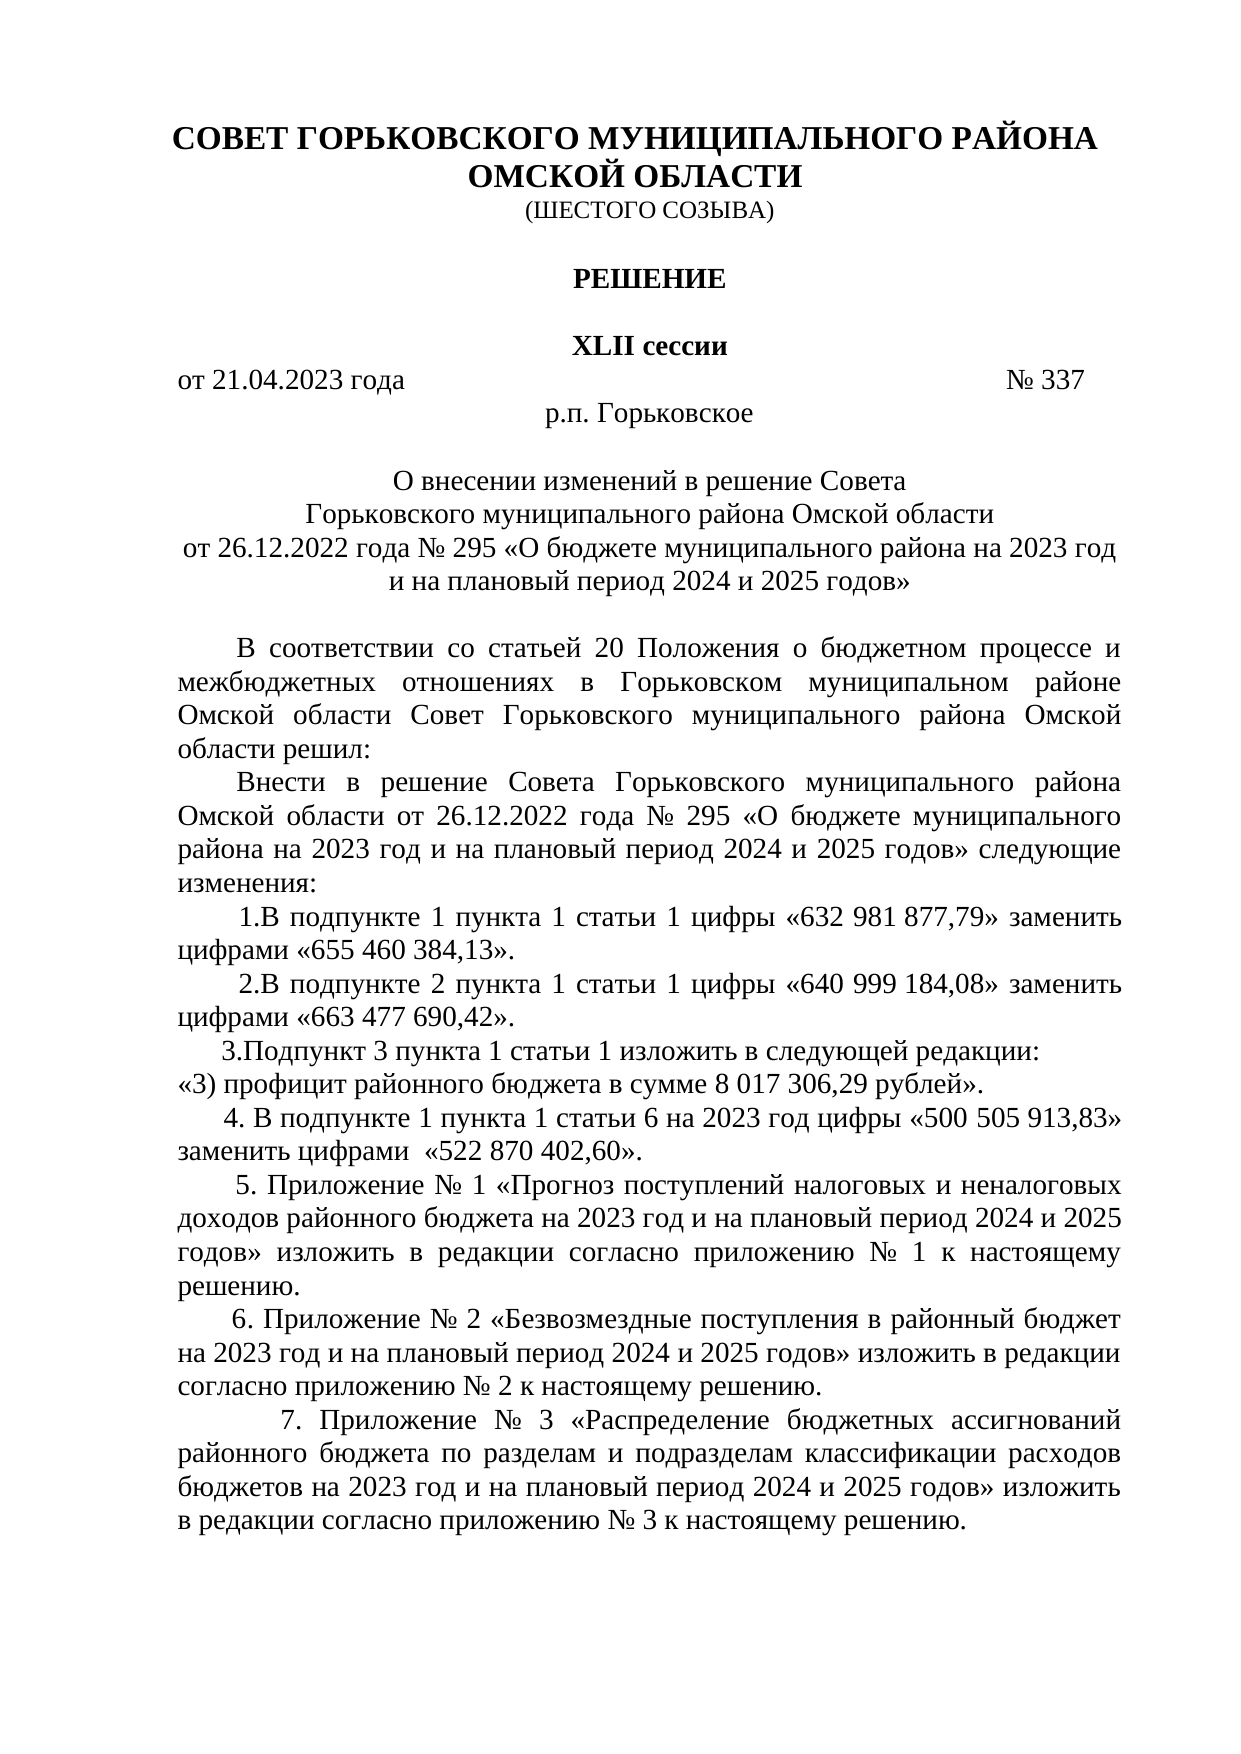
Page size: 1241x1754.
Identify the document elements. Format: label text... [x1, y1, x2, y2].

list 1.В подпункте 1 пункта 1 статьи 1 цифры «632 981 877,79» заменить цифрами «655 460 384,13». [177, 899, 1122, 966]
list 2.В подпункте 2 пункта 1 статьи 1 цифры «640 999 184,08» заменить цифрами «663 477 690,42». [177, 966, 1122, 1033]
subtitle СОВЕТ ГОРЬКОВСКОГО МУНИЦИПАЛЬНОГО РАЙОНА [118, 118, 1152, 156]
text О внесении изменений в решение Совета [177, 463, 1122, 496]
text Внести в решение Совета Горьковского муниципального района Омской области от 26.12.2022 года № 295 «О бюджете муниципального района на 2023 год и на плановый период 2024 и 2025 годов» следующие изменения: [177, 764, 1122, 899]
list «3) профицит районного бюджета в сумме 8 017 306,29 рублей». [177, 1066, 1122, 1100]
subtitle ОМСКОЙ ОБЛАСТИ [118, 156, 1152, 195]
list 7. Приложение № 3 «Распределение бюджетных ассигнований районного бюджета по разделам и подразделам классификации расходов бюджетов на 2023 год и на плановый период 2024 и 2025 годов» изложить в редакции согласно приложению № 3 к настоящему решению. [177, 1402, 1122, 1536]
list 4. В подпункте 1 пункта 1 статьи 6 на 2023 год цифры «500 505 913,83» заменить цифрами «522 870 402,60». [177, 1100, 1122, 1167]
text 3.Подпункт 3 пункта 1 статьи 1 изложить в следующей редакции: [177, 1033, 1122, 1066]
text от 26.12.2022 года № 295 «О бюджете муниципального района на 2023 год и на плановый период 2024 и 2025 годов» [177, 530, 1122, 597]
text р.п. Горьковское [177, 396, 1122, 429]
text Горьковского муниципального района Омской области [177, 496, 1122, 530]
list 6. Приложение № 2 «Безвозмездные поступления в районный бюджет на 2023 год и на плановый период 2024 и 2025 годов» изложить в редакции согласно приложению № 2 к настоящему решению. [177, 1301, 1122, 1402]
text XLII сессии [177, 328, 1122, 362]
text В соответствии со статьей 20 Положения о бюджетном процессе и межбюджетных отношениях в Горьковском муниципальном районе Омской области Совет Горьковского муниципального района Омской области решил: [177, 630, 1122, 764]
text (ШЕСТОГО СОЗЫВА) [177, 195, 1122, 223]
list 5. Приложение № 1 «Прогноз поступлений налоговых и неналоговых доходов районного бюджета на 2023 год и на плановый период 2024 и 2025 годов» изложить в редакции согласно приложению № 1 к настоящему решению. [177, 1167, 1122, 1301]
text РЕШЕНИЕ [177, 261, 1122, 295]
text от 21.04.2023 года № 337 [177, 362, 1122, 396]
